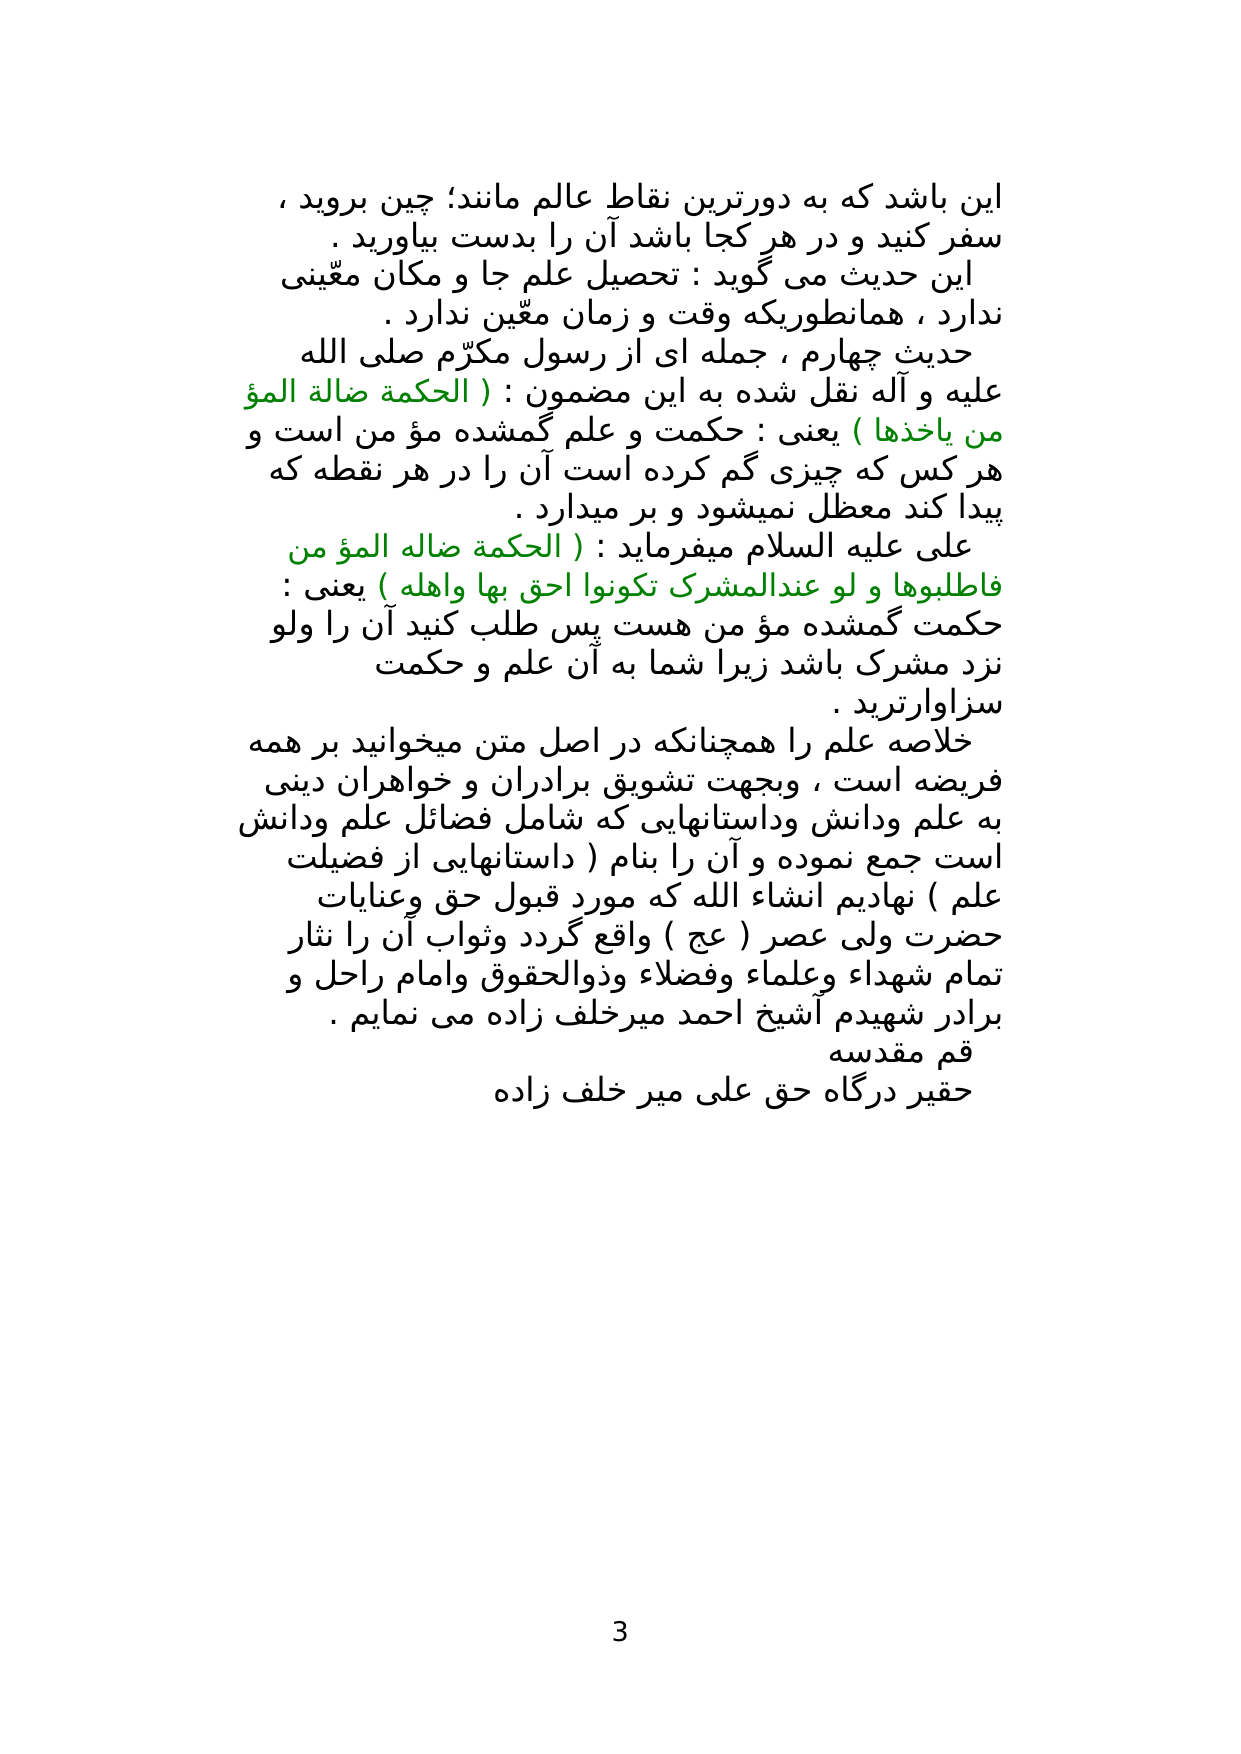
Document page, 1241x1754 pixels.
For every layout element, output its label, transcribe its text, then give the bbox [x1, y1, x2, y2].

text خلاصه علم را همچنانکه در اصل متن میخوانید بر همه فریضه است ، وبجهت تشویق برادران و خواهران دینی به علم ودانش وداستانهایی که شامل فضائل علم ودانش است جمع نموده و آن را بنام ( داستانهایی از فضیلت علم ) نهادیم انشاء الله که مورد قبول حق وعنایات حضرت ولی عصر ( عج ) واقع گردد وثواب آن را نثار تمام شهداء وعلماء وفضلاء وذوالحقوق وامام راحل و برادر شهیدم آشیخ احمد میرخلف زاده می نمایم . [236, 721, 1004, 1032]
text حدیث چهارم ، جمله ای از رسول مکرّم صلی الله علیه و آله نقل شده به این مضمون : ( الحکمة ضالة المؤ من یاخذها ) یعنی : حکمت و علم گمشده مؤ من است و هر کس که چیزی گم کرده است آن را در هر نقطه که پیدا کند معظل نمیشود و بر میدارد . [236, 333, 1004, 527]
text قم مقدسه [236, 1032, 1004, 1071]
text این حدیث می گوید : تحصیل علم جا و مکان معّینی ندارد ، همانطوریکه وقت و زمان معّین ندارد . [236, 255, 1004, 333]
text علی علیه السلام میفرماید : ( الحکمة ضاله المؤ من فاطلبوها و لو عندالمشرک تکونوا احق بها واهله ) یعنی : حکمت گمشده مؤ من هست پس طلب کنید آن را ولو نزد مشرک باشد زیرا شما به آن علم و حکمت سزاوارترید . [236, 527, 1004, 721]
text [236, 177, 1004, 255]
text حقیر درگاه حق علی میر خلف زاده [236, 1071, 1004, 1110]
